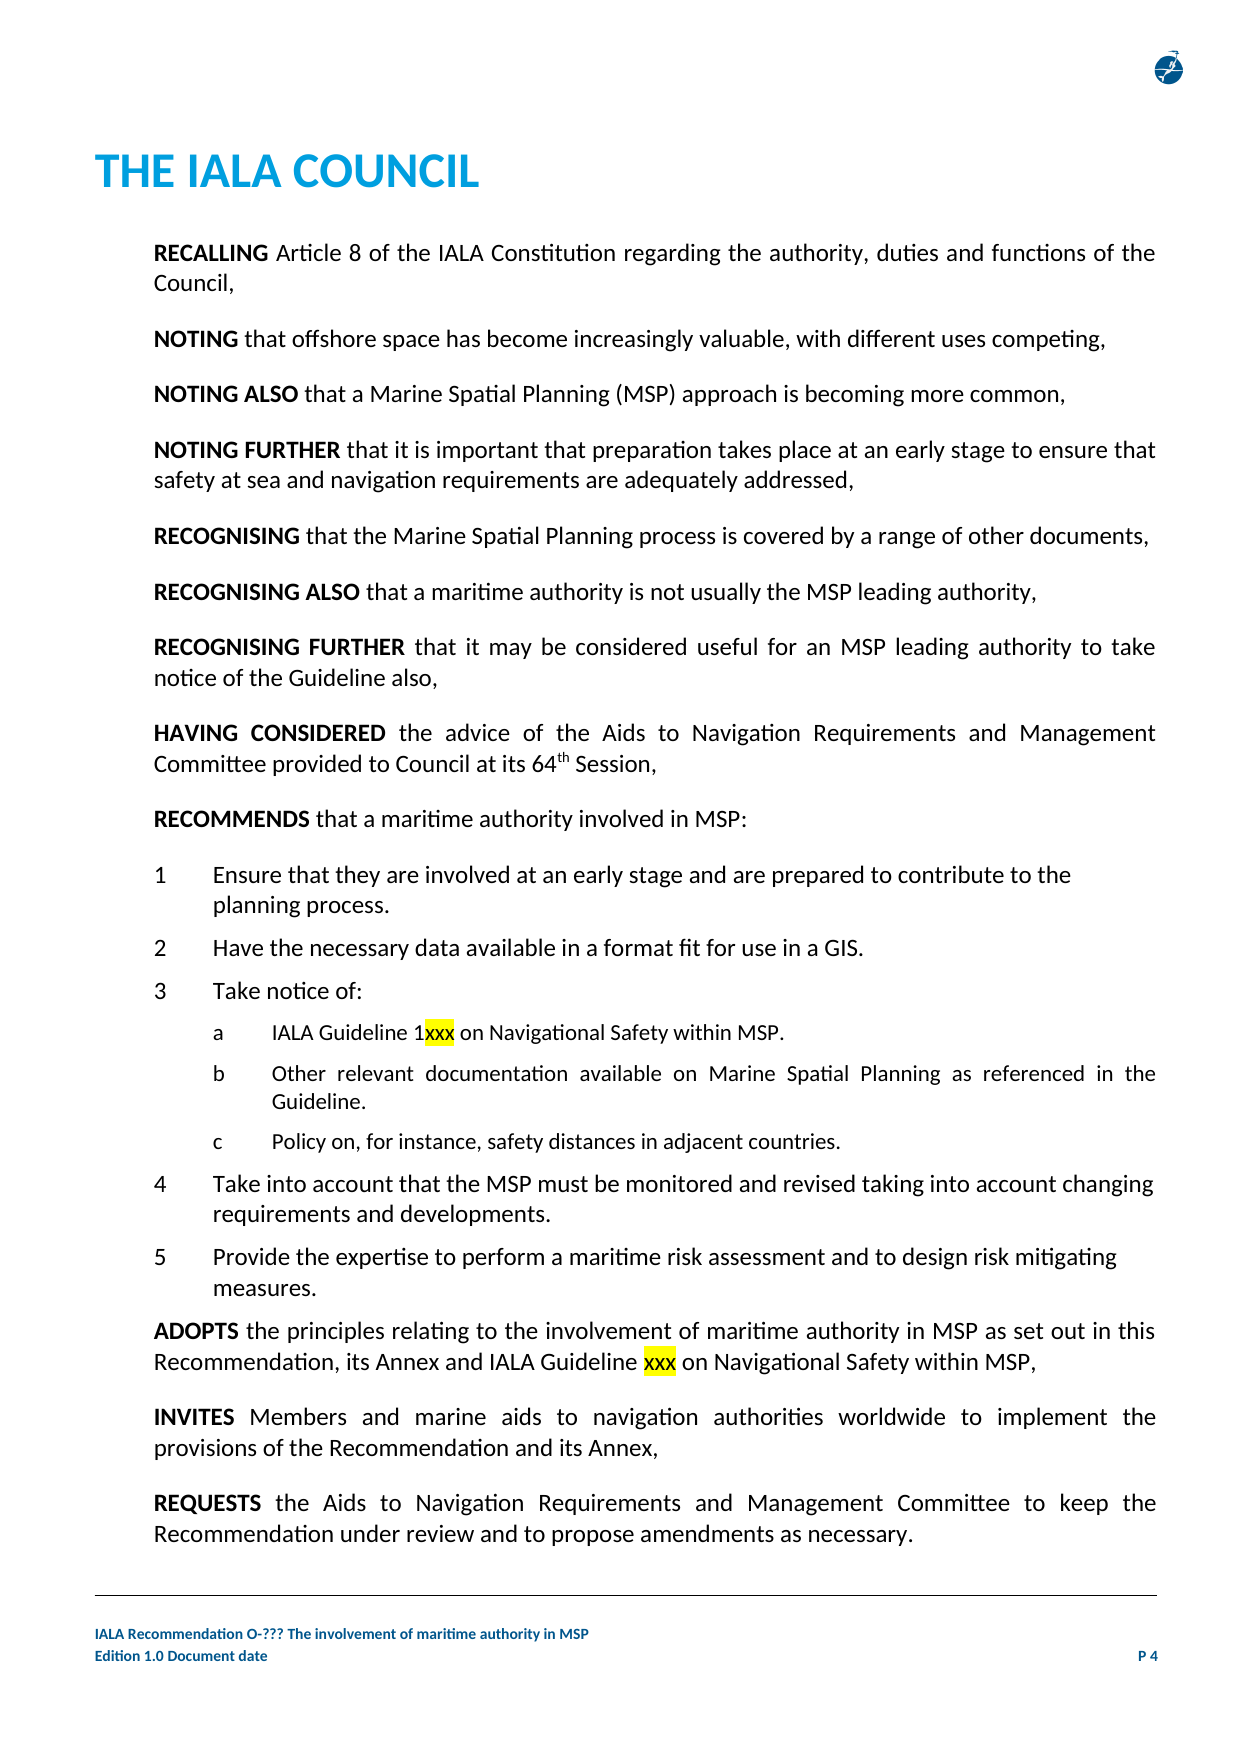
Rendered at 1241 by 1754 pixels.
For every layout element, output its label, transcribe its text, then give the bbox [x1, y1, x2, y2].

list IALA Guideline 1xxx on Navigational Safety within MSP. [213, 1018, 1157, 1046]
text HAVING CONSIDERED the advice of the Aids to Navigation Requirements and Management Committee provided to Council at its 64th Session, [153, 717, 1157, 778]
text RECOGNISING ALSO that a maritime authority is not usually the MSP leading authority, [153, 576, 1157, 606]
text RECOGNISING FURTHER that it may be considered useful for an MSP leading authority to take notice of the Guideline also, [153, 631, 1157, 692]
text RECOGNISING that the Marine Spatial Planning process is covered by a range of other documents, [153, 520, 1157, 551]
list Ensure that they are involved at an early stage and are prepared to contribute to the planning process. [153, 859, 1157, 920]
text REQUESTS the Aids to Navigation Requirements and Management Committee to keep the Recommendation under review and to propose amendments as necessary. [153, 1487, 1157, 1548]
text RECALLING Article 8 of the IALA Constitution regarding the authority, duties and functions of the Council, [153, 237, 1157, 298]
text NOTING that offshore space has become increasingly valuable, with different uses competing, [153, 323, 1157, 354]
text ADOPTS the principles relating to the involvement of maritime authority in MSP as set out in this Recommendation, its Annex and IALA Guideline xxx on Navigational Safety within MSP, [153, 1315, 1157, 1376]
text NOTING ALSO that a Marine Spatial Planning (MSP) approach is becoming more common, [153, 379, 1157, 409]
list Take notice of: [153, 975, 1157, 1006]
list Provide the expertise to perform a maritime risk assessment and to design risk mitigating measures. [153, 1242, 1157, 1303]
list Have the necessary data available in a format fit for use in a GIS. [153, 932, 1157, 963]
text NOTING FURTHER that it is important that preparation takes place at an early stage to ensure that safety at sea and navigation requirements are adequately addressed, [153, 434, 1157, 495]
text INVITES Members and marine aids to navigation authorities worldwide to implement the provisions of the Recommendation and its Annex, [153, 1401, 1157, 1462]
list Take into account that the MSP must be monitored and revised taking into account changing requirements and developments. [153, 1168, 1157, 1229]
list Policy on, for instance, safety distances in adjacent countries. [213, 1127, 1157, 1156]
text THE IALA COUNCIL [94, 138, 1157, 199]
picture [1123, 0, 1241, 119]
list Other relevant documentation available on Marine Spatial Planning as referenced in the Guideline. [213, 1059, 1157, 1115]
text RECOMMENDS that a maritime authority involved in MSP: [153, 803, 1157, 834]
